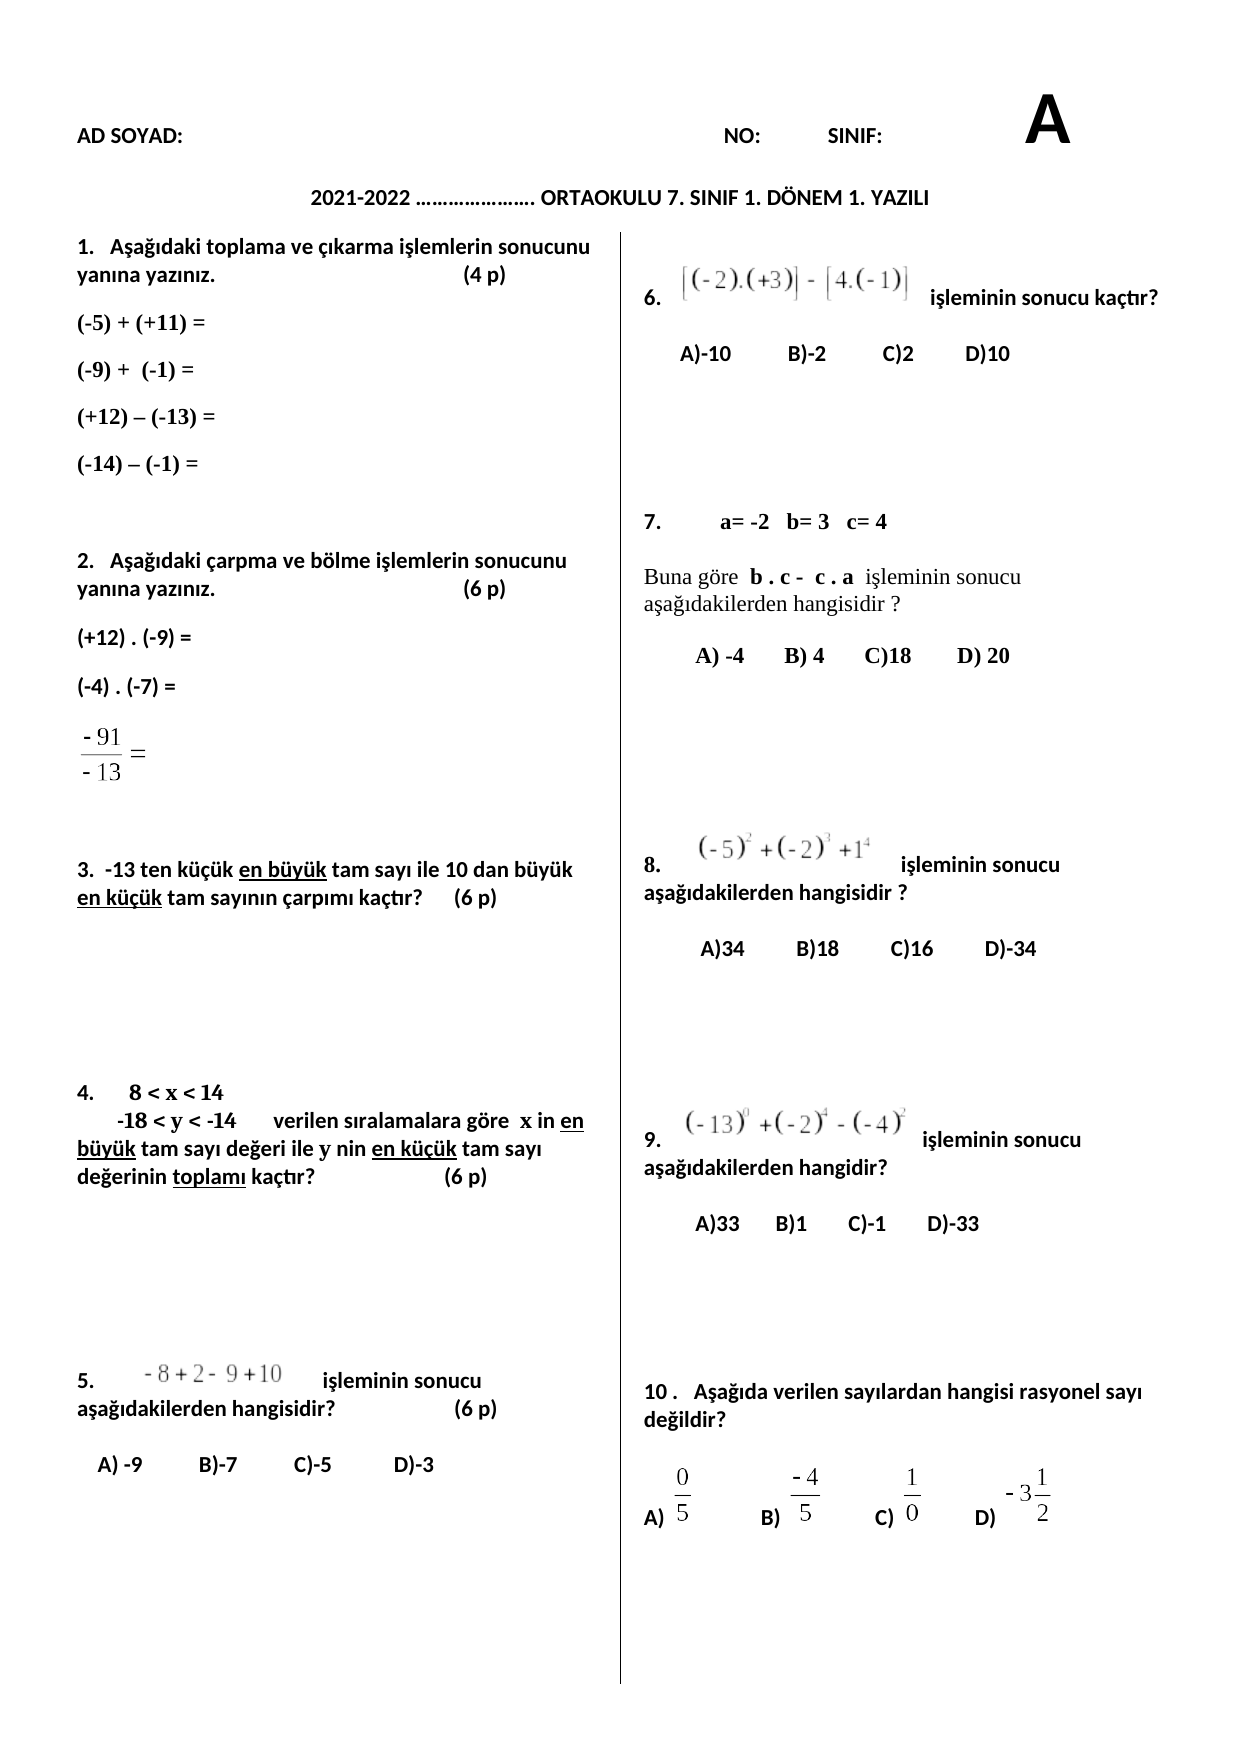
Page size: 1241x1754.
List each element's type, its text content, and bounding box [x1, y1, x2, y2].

text 10 . Aşağıda verilen sayılardan hangisi rasyonel sayı değildir? [644, 1377, 1163, 1433]
text A)33 B)1 C)-1 D)-33 [644, 1209, 1163, 1237]
text 2021-2022 …………………. ORTAOKULU 7. SINIF 1. DÖNEM 1. YAZILI [77, 183, 1163, 211]
text 5. işleminin sonucu aşağıdakilerden hangisidir? (6 p) [77, 1358, 596, 1422]
text 2. Aşağıdaki çarpma ve bölme işlemlerin sonucunu yanına yazınız. (6 p) [77, 547, 596, 603]
text -18 < y < -14 verilen sıralamalara göre x in en büyük tam sayı değeri ile y nin en küçük tam sayı değerinin toplamı kaçtır? (6 p) [77, 1106, 596, 1190]
text (+12) – (-13) = [77, 403, 596, 430]
text (+12) . (-9) = [77, 623, 596, 651]
text 6. işleminin sonucu kaçtır? [644, 260, 1163, 311]
text A)34 B)18 C)16 D)-34 [644, 934, 1163, 962]
text A) -9 B)-7 C)-5 D)-3 [77, 1450, 596, 1478]
text 4. 8 < x < 14 [77, 1078, 596, 1106]
text (-4) . (-7) = [77, 672, 596, 700]
text 9. işleminin sonucu aşağıdakilerden hangidir? [644, 1102, 1163, 1181]
text AD SOYAD: NO: SINIF: A [77, 71, 1163, 162]
text (-9) + (-1) = [77, 356, 596, 382]
text A) -4 B) 4 C)18 D) 20 [644, 642, 1163, 669]
text 8. işleminin sonucu aşağıdakilerden hangisidir ? [644, 827, 1163, 906]
text A) B) C) D) [644, 1461, 1163, 1531]
text Buna göre b . c - c . a işleminin sonucu aşağıdakilerden hangisidir ? [644, 563, 1163, 616]
text A)-10 B)-2 C)2 D)10 [644, 339, 1163, 367]
text (-5) + (+11) = [77, 309, 596, 335]
text 1. Aşağıdaki toplama ve çıkarma işlemlerin sonucunu yanına yazınız. (4 p) [77, 232, 596, 288]
text 3. -13 ten küçük en büyük tam sayı ile 10 dan büyük en küçük tam sayının çarpımı kaçtır? (6 p) [77, 855, 596, 911]
text 7. a= -2 b= 3 c= 4 [644, 507, 1163, 535]
text (-14) – (-1) = [77, 451, 596, 477]
